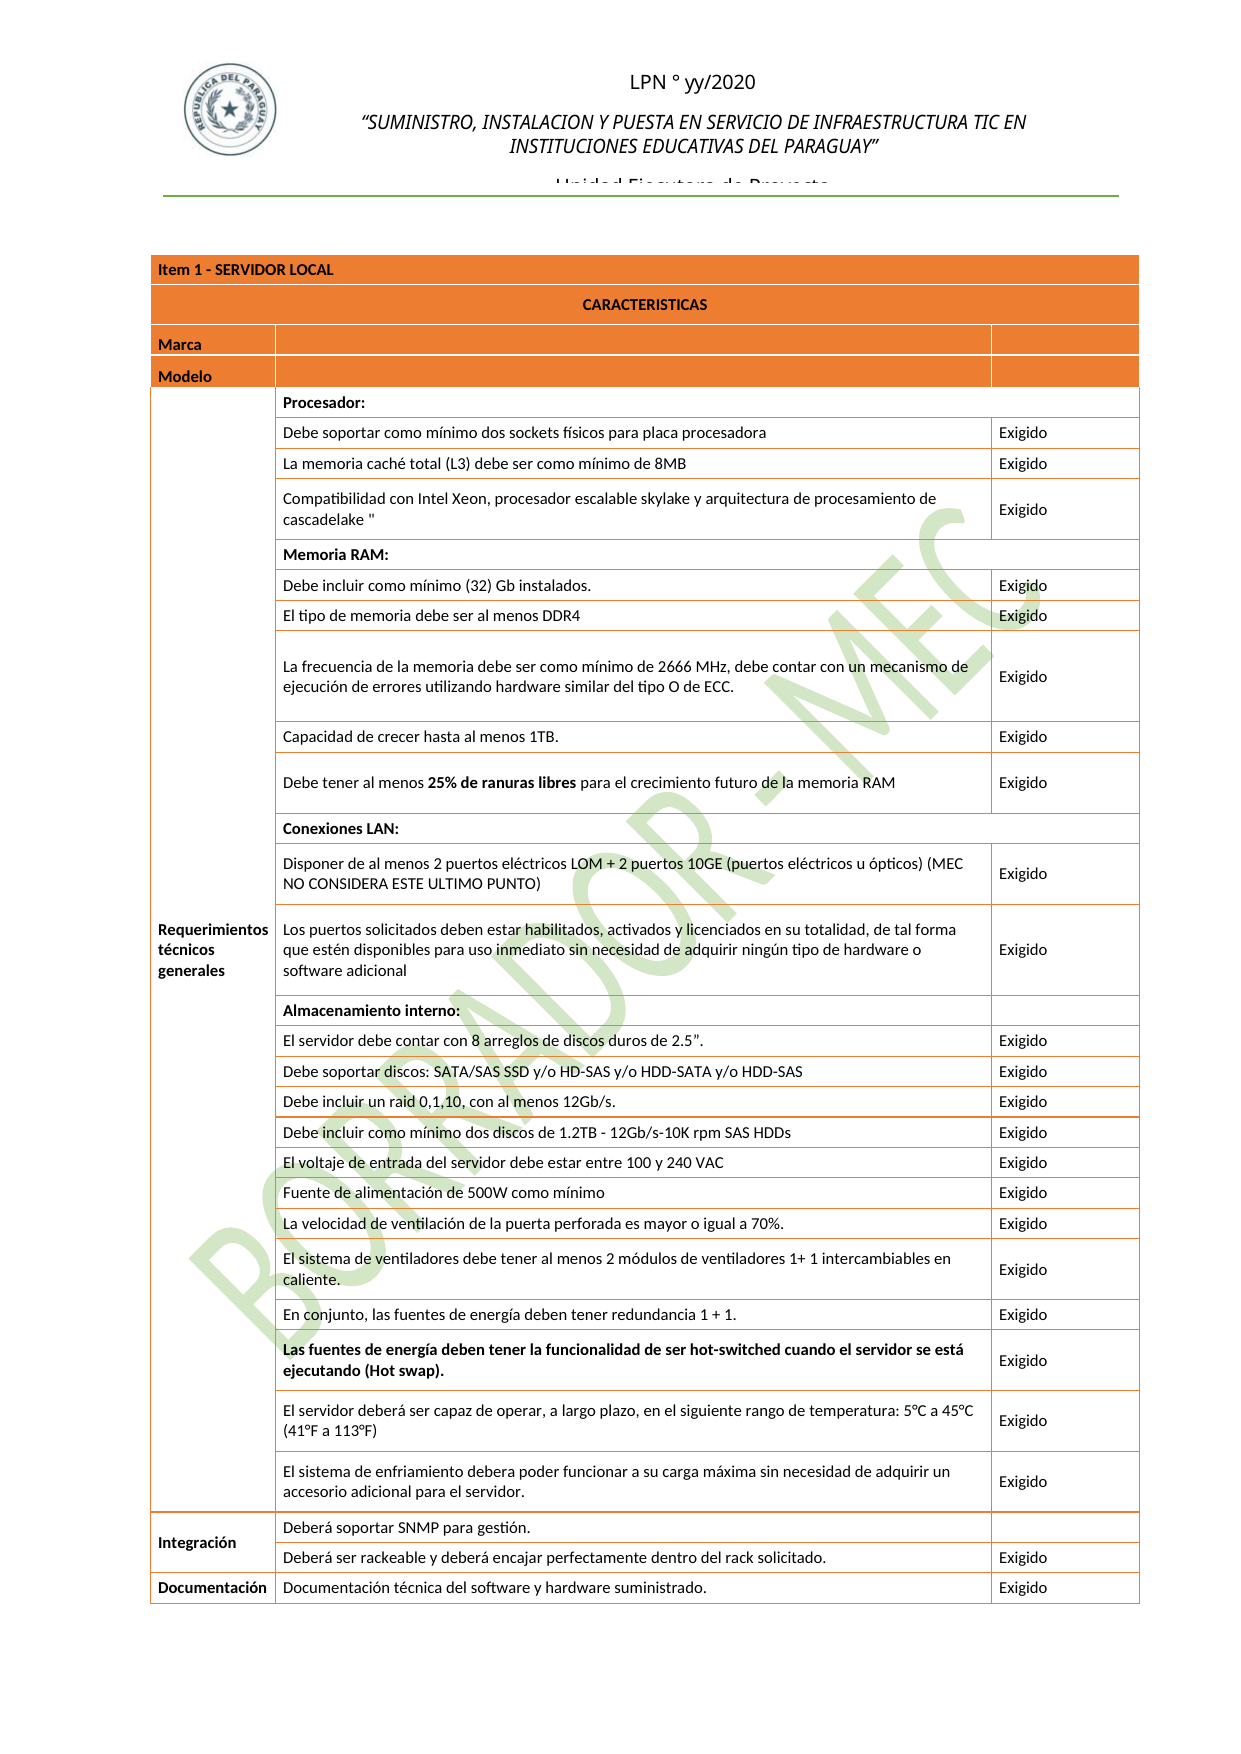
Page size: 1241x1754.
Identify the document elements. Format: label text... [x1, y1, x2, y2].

table_cell Deberá ser rackeable y deberá encajar perfectamente dentro del rack solicitado. [276, 1543, 991, 1572]
table_cell Exigido [992, 722, 1139, 752]
table_cell Integración [151, 1513, 275, 1572]
table_cell [992, 325, 1139, 354]
table_cell El servidor debe contar con 8 arreglos de discos duros de 2.5”. [276, 1026, 991, 1056]
table_cell Exigido [992, 1573, 1139, 1603]
table_header Item 1 - SERVIDOR LOCAL [151, 255, 1139, 284]
table_cell Fuente de alimentación de 500W como mínimo [276, 1178, 991, 1208]
table_cell Documentación técnica del software y hardware suministrado. [276, 1573, 991, 1603]
table_cell Almacenamiento interno: [276, 996, 991, 1025]
table_cell [992, 356, 1139, 387]
table_cell Deberá soportar SNMP para gestión. [276, 1513, 991, 1542]
table_cell El tipo de memoria debe ser al menos DDR4 [276, 601, 991, 630]
table_cell Debe incluir como mínimo dos discos de 1.2TB - 12Gb/s-10K rpm SAS HDDs [276, 1118, 991, 1147]
table_cell Capacidad de crecer hasta al menos 1TB. [276, 722, 991, 752]
table_cell Exigido [992, 418, 1139, 448]
table_cell Exigido [992, 601, 1139, 630]
table_cell Exigido [992, 1300, 1139, 1329]
table_cell El voltaje de entrada del servidor debe estar entre 100 y 240 VAC [276, 1148, 991, 1177]
table_cell La velocidad de ventilación de la puerta perforada es mayor o igual a 70%. [276, 1209, 991, 1238]
table_cell Las fuentes de energía deben tener la funcionalidad de ser hot-switched cuando el servidor se está ejecutando (Hot swap). [276, 1330, 991, 1390]
table_cell Requerimientos técnicos generales [151, 388, 275, 1511]
table_cell Memoria RAM: [276, 540, 1139, 569]
table_cell La memoria caché total (L3) debe ser como mínimo de 8MB [276, 449, 991, 478]
table_cell Debe incluir un raid 0,1,10, con al menos 12Gb/s. [276, 1087, 991, 1116]
table_cell Exigido [992, 1118, 1139, 1147]
table_cell Exigido [992, 1026, 1139, 1056]
table_cell Exigido [992, 1391, 1139, 1451]
table_cell Exigido [992, 631, 1139, 721]
table_cell Exigido [992, 1209, 1139, 1238]
table_cell Exigido [992, 1057, 1139, 1086]
table_cell Documentación [151, 1573, 275, 1603]
table_cell [276, 325, 991, 354]
table_cell Exigido [992, 1087, 1139, 1116]
table_cell Debe soportar como mínimo dos sockets físicos para placa procesadora [276, 418, 991, 448]
table_cell El sistema de ventiladores debe tener al menos 2 módulos de ventiladores 1+ 1 intercambiables en caliente. [276, 1239, 991, 1299]
table_cell Exigido [992, 1452, 1139, 1511]
table_cell Los puertos solicitados deben estar habilitados, activados y licenciados en su totalidad, de tal forma que estén disponibles para uso inmediato sin necesidad de adquirir ningún tipo de hardware o software adicional [276, 905, 991, 995]
table_cell Exigido [992, 753, 1139, 812]
table_cell Exigido [992, 1543, 1139, 1572]
table_cell Disponer de al menos 2 puertos eléctricos LOM + 2 puertos 10GE (puertos eléctricos u ópticos) (MEC NO CONSIDERA ESTE ULTIMO PUNTO) [276, 844, 991, 903]
table_cell En conjunto, las fuentes de energía deben tener redundancia 1 + 1. [276, 1300, 991, 1329]
table_cell Exigido [992, 844, 1139, 903]
table_cell El servidor deberá ser capaz de operar, a largo plazo, en el siguiente rango de temperatura: 5°C a 45°C (41°F a 113°F) [276, 1391, 991, 1451]
table_cell La frecuencia de la memoria debe ser como mínimo de 2666 MHz, debe contar con un mecanismo de ejecución de errores utilizando hardware similar del tipo O de ECC. [276, 631, 991, 721]
table_cell Modelo [151, 356, 275, 387]
table_cell Exigido [992, 479, 1139, 539]
table_cell CARACTERISTICAS [151, 285, 1139, 324]
table_cell Marca [151, 325, 275, 354]
table_cell Exigido [992, 905, 1139, 995]
table_cell Exigido [992, 449, 1139, 478]
table_cell [992, 996, 1139, 1025]
table_cell Debe incluir como mínimo (32) Gb instalados. [276, 570, 991, 600]
table_cell Debe soportar discos: SATA/SAS SSD y/o HD-SAS y/o HDD-SATA y/o HDD-SAS [276, 1057, 991, 1086]
table_cell Compatibilidad con Intel Xeon, procesador escalable skylake y arquitectura de procesamiento de cascadelake " [276, 479, 991, 539]
table_cell Debe tener al menos 25% de ranuras libres para el crecimiento futuro de la memoria RAM [276, 753, 991, 812]
table_cell Exigido [992, 1330, 1139, 1390]
table_cell [992, 1513, 1139, 1542]
picture [182, 61, 278, 157]
table_cell Exigido [992, 570, 1139, 600]
table_cell Exigido [992, 1148, 1139, 1177]
table_cell Conexiones LAN: [276, 814, 1139, 843]
table_cell El sistema de enfriamiento debera poder funcionar a su carga máxima sin necesidad de adquirir un accesorio adicional para el servidor. [276, 1452, 991, 1511]
table_cell Exigido [992, 1178, 1139, 1208]
table_cell Exigido [992, 1239, 1139, 1299]
table_cell [276, 356, 991, 387]
table_cell Procesador: [276, 388, 1139, 417]
